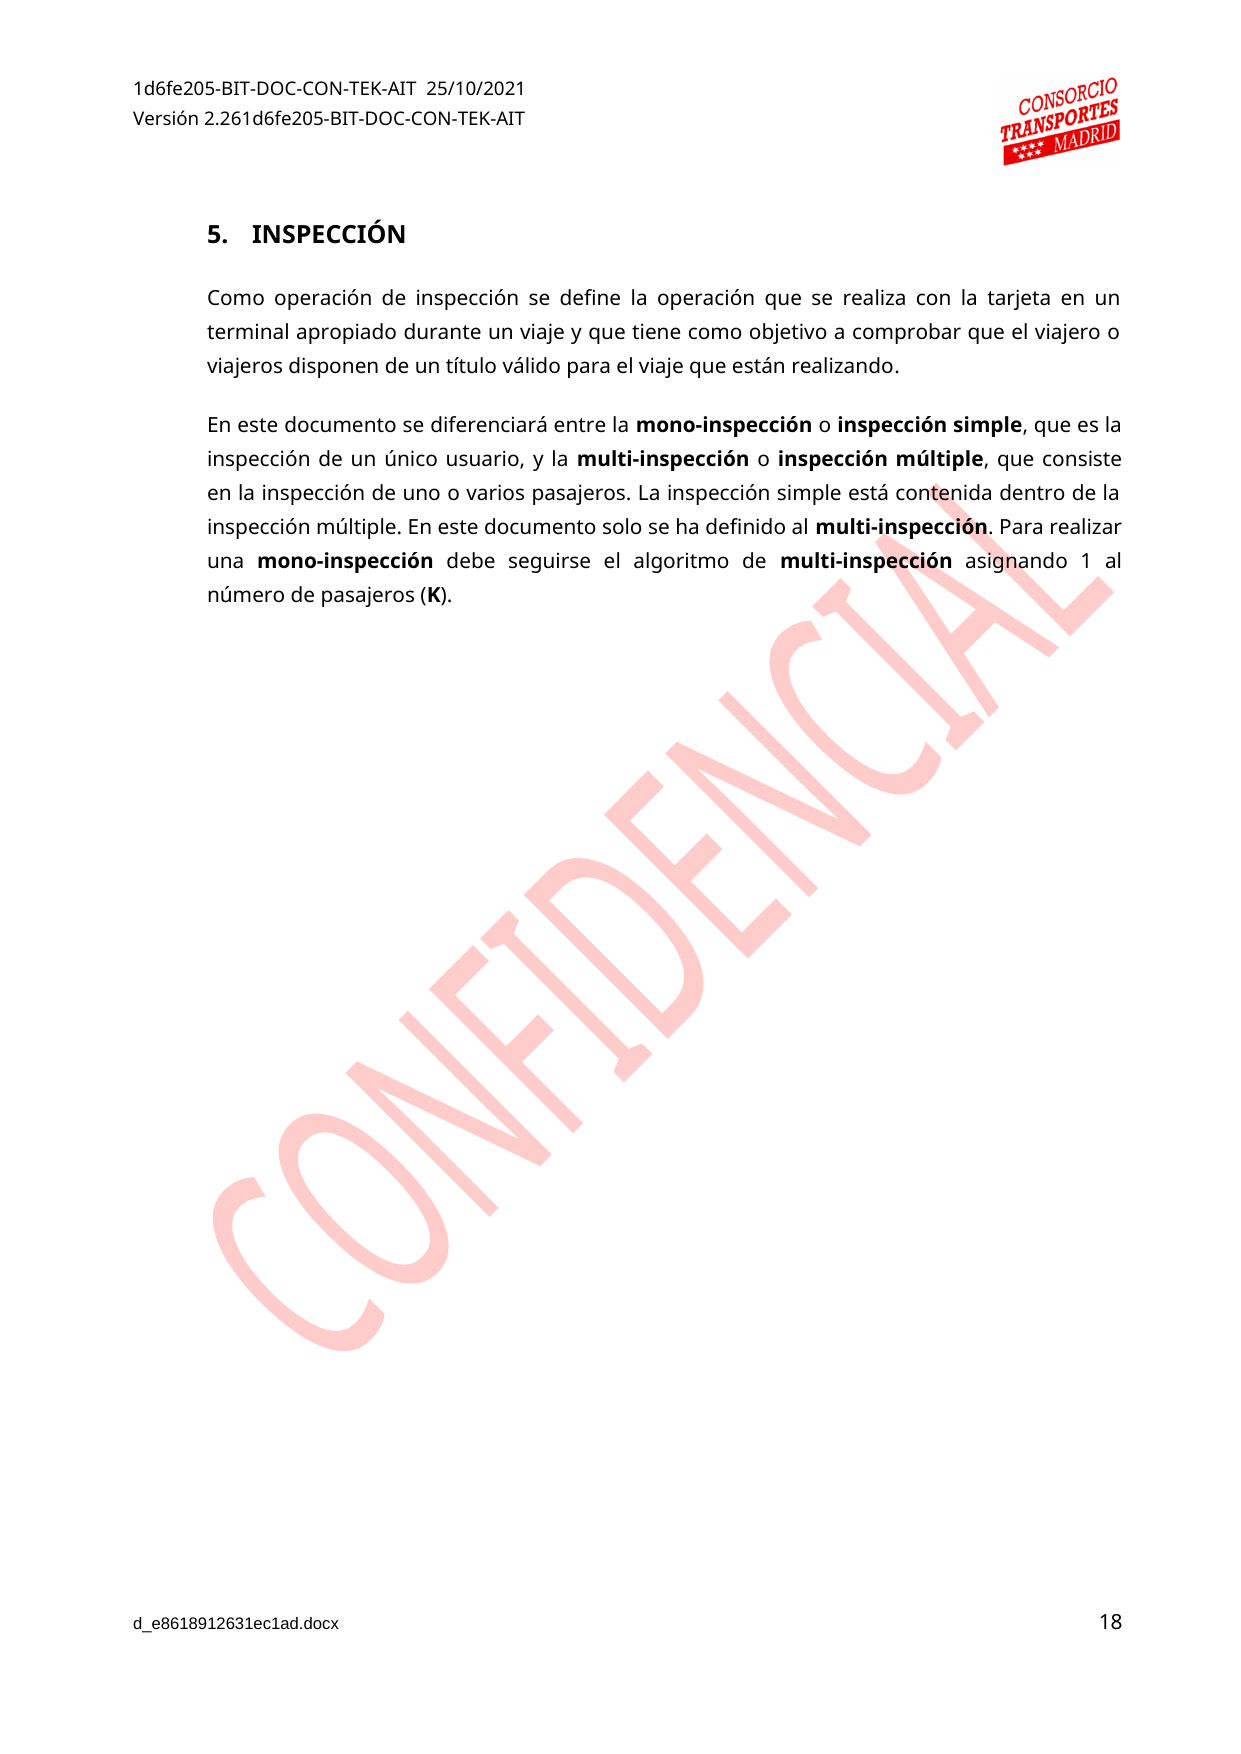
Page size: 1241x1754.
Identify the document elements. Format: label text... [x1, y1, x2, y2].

picture [996, 76, 1122, 166]
text En este documento se diferenciará entre la mono-inspección o inspección simple, que es la inspección de un único usuario, y la multi-inspección o inspección múltiple, que consiste en la inspección de uno o varios pasajeros. La inspección simple está contenida dentro de la inspección múltiple. En este documento solo se ha definido al multi-inspección. Para realizar una mono-inspección debe seguirse el algoritmo de multi-inspección asignando 1 al número de pasajeros (K). [207, 410, 1122, 609]
text Como operación de inspección se define la operación que se realiza con la tarjeta en un terminal apropiado durante un viaje y que tiene como objetivo a comprobar que el viajero o viajeros disponen de un título válido para el viaje que están realizando. [207, 283, 1122, 379]
subtitle INSPECCIÓN [207, 217, 1122, 251]
